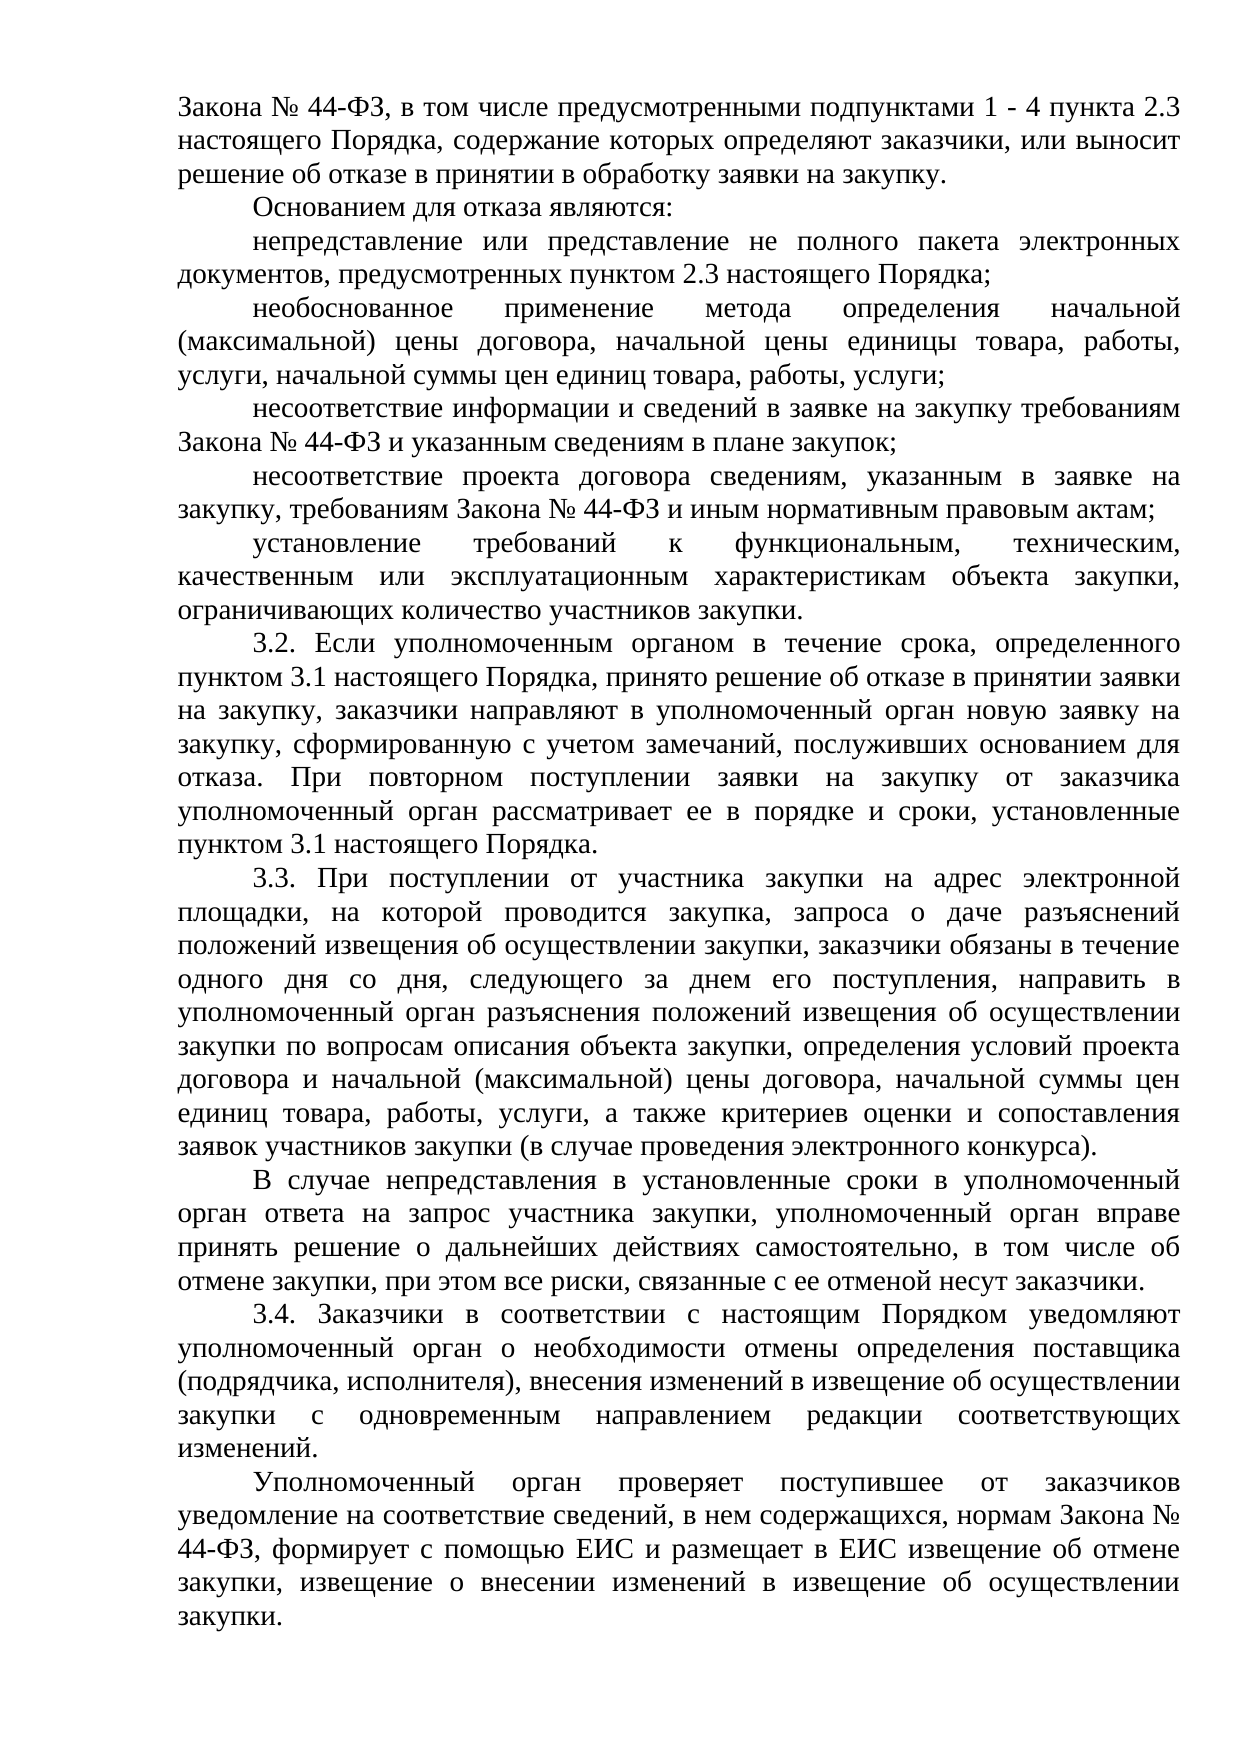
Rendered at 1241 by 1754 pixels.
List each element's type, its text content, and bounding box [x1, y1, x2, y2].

list непредставление или представление не полного пакета электронных документов, предусмотренных пунктом 2.3 настоящего Порядка; [177, 223, 1181, 290]
list несоответствие информации и сведений в заявке на закупку требованиям Закона № 44-ФЗ и указанным сведениям в плане закупок; [177, 391, 1181, 458]
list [177, 89, 1181, 189]
list 3.4. Заказчики в соответствии с настоящим Порядком уведомляют уполномоченный орган о необходимости отмены определения поставщика (подрядчика, исполнителя), внесения изменений в извещение об осуществлении закупки с одновременным направлением редакции соответствующих изменений. [177, 1296, 1181, 1464]
list несоответствие проекта договора сведениям, указанным в заявке на закупку, требованиям Закона № 44-ФЗ и иным нормативным правовым актам; [177, 458, 1181, 525]
list 3.3. При поступлении от участника закупки на адрес электронной площадки, на которой проводится закупка, запроса о даче разъяснений положений извещения об осуществлении закупки, заказчики обязаны в течение одного дня со дня, следующего за днем его поступления, направить в уполномоченный орган разъяснения положений извещения об осуществлении закупки по вопросам описания объекта закупки, определения условий проекта договора и начальной (максимальной) цены договора, начальной суммы цен единиц товара, работы, услуги, а также критериев оценки и сопоставления заявок участников закупки (в случае проведения электронного конкурса). [177, 860, 1181, 1162]
list 3.2. Если уполномоченным органом в течение срока, определенного пунктом 3.1 настоящего Порядка, принято решение об отказе в принятии заявки на закупку, заказчики направляют в уполномоченный орган новую заявку на закупку, сформированную с учетом замечаний, послуживших основанием для отказа. При повторном поступлении заявки на закупку от заказчика уполномоченный орган рассматривает ее в порядке и сроки, установленные пунктом 3.1 настоящего Порядка. [177, 625, 1181, 860]
list необоснованное применение метода определения начальной (максимальной) цены договора, начальной цены единицы товара, работы, услуги, начальной суммы цен единиц товара, работы, услуги; [177, 290, 1181, 391]
list Уполномоченный орган проверяет поступившее от заказчиков уведомление на соответствие сведений, в нем содержащихся, нормам Закона № 44-ФЗ, формирует с помощью ЕИС и размещает в ЕИС извещение об отмене закупки, извещение о внесении изменений в извещение об осуществлении закупки. [177, 1464, 1181, 1632]
list В случае непредставления в установленные сроки в уполномоченный орган ответа на запрос участника закупки, уполномоченный орган вправе принять решение о дальнейших действиях самостоятельно, в том числе об отмене закупки, при этом все риски, связанные с ее отменой несут заказчики. [177, 1162, 1181, 1296]
list Основанием для отказа являются: [177, 189, 1181, 223]
list установление требований к функциональным, техническим, качественным или эксплуатационным характеристикам объекта закупки, ограничивающих количество участников закупки. [177, 525, 1181, 625]
